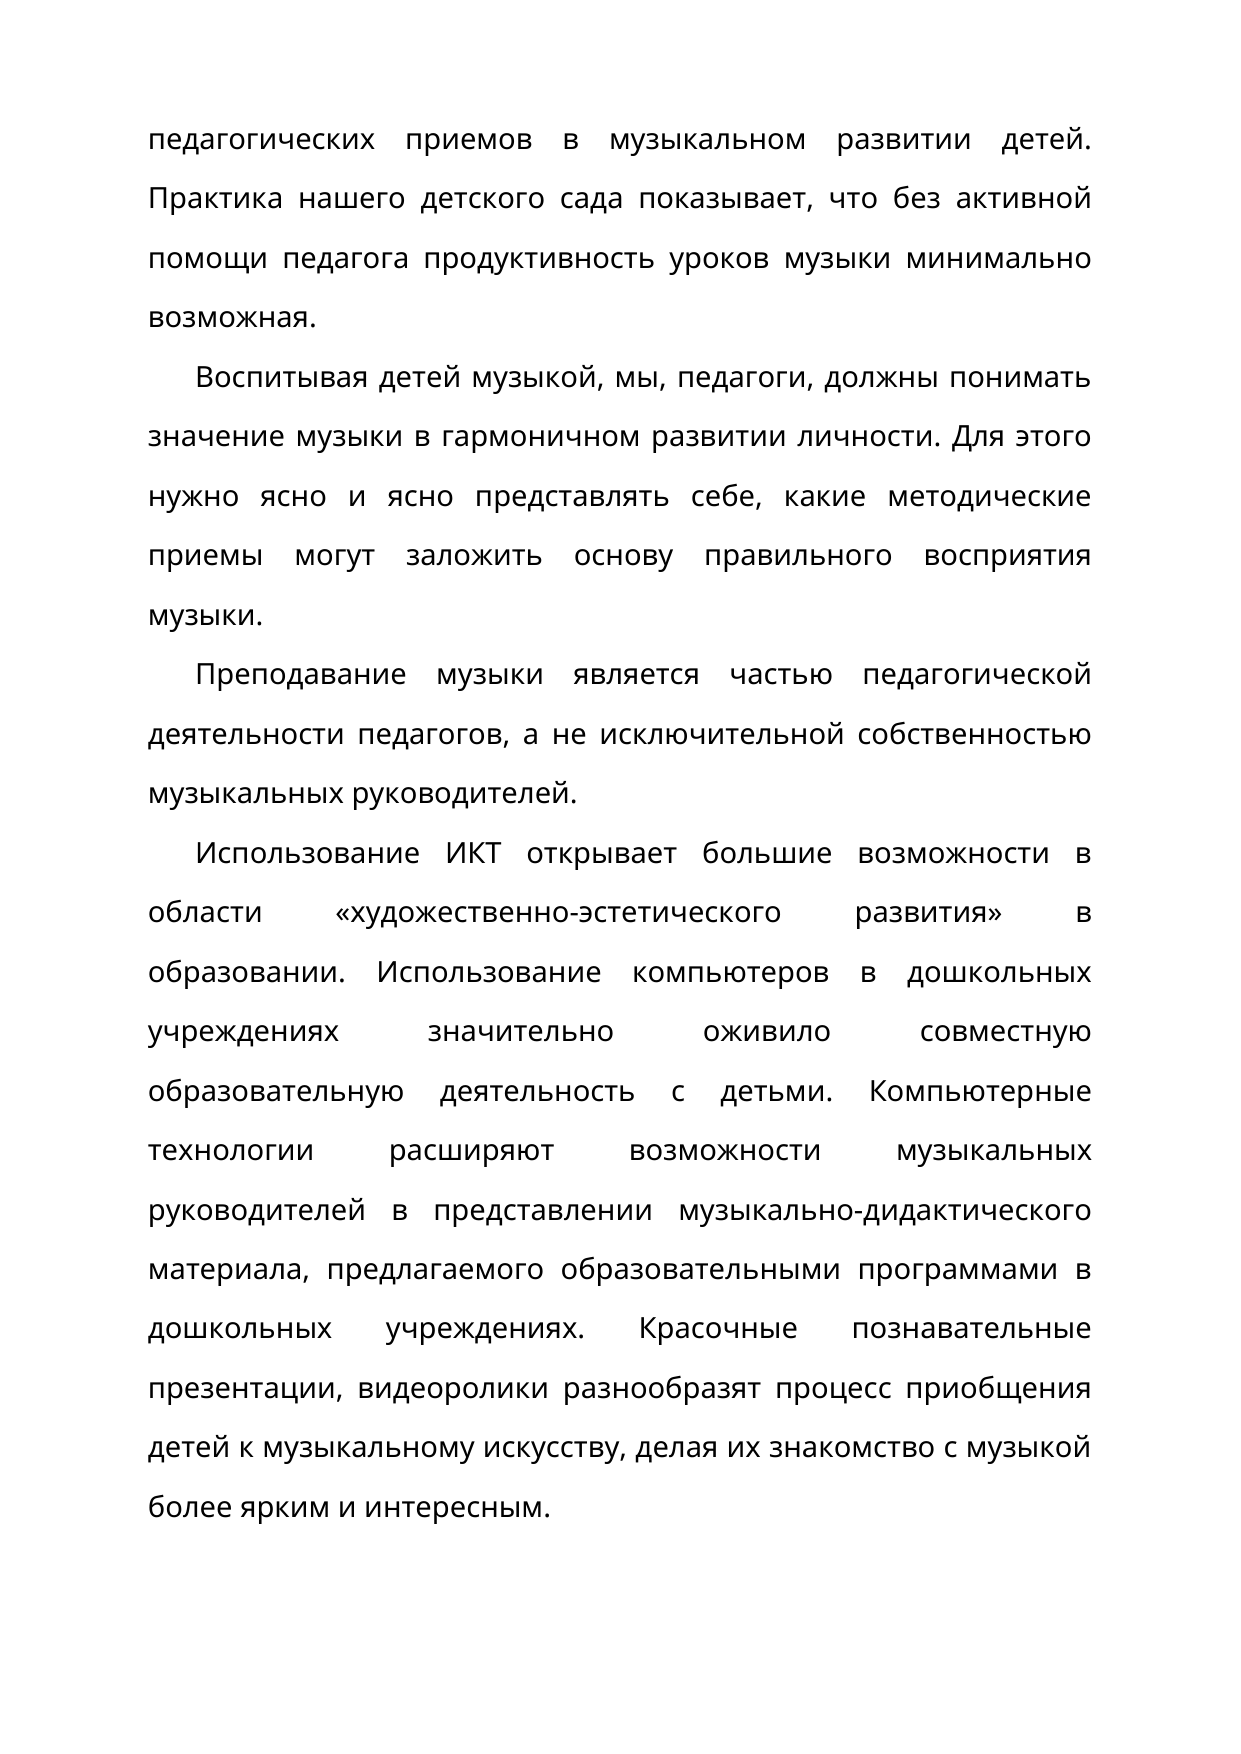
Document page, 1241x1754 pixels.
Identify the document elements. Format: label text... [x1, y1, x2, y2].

text Преподавание музыки является частью педагогической деятельности педагогов, а не исключительной собственностью музыкальных руководителей. [148, 653, 1092, 812]
text Использование ИКТ открывает большие возможности в области «художественно-эстетического развития» в образовании. Использование компьютеров в дошкольных учреждениях значительно оживило совместную образовательную деятельность с детьми. Компьютерные технологии расширяют возможности музыкальных руководителей в представлении музыкально-дидактического материала, предлагаемого образовательными программами в дошкольных учреждениях. Красочные познавательные презентации, видеоролики разнообразят процесс приобщения детей к музыкальному искусству, делая их знакомство с музыкой более ярким и интересным. [148, 832, 1092, 1526]
text Воспитывая детей музыкой, мы, педагоги, должны понимать значение музыки в гармоничном развитии личности. Для этого нужно ясно и ясно представлять себе, какие методические приемы могут заложить основу правильного восприятия музыки. [148, 356, 1092, 634]
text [148, 118, 1092, 336]
